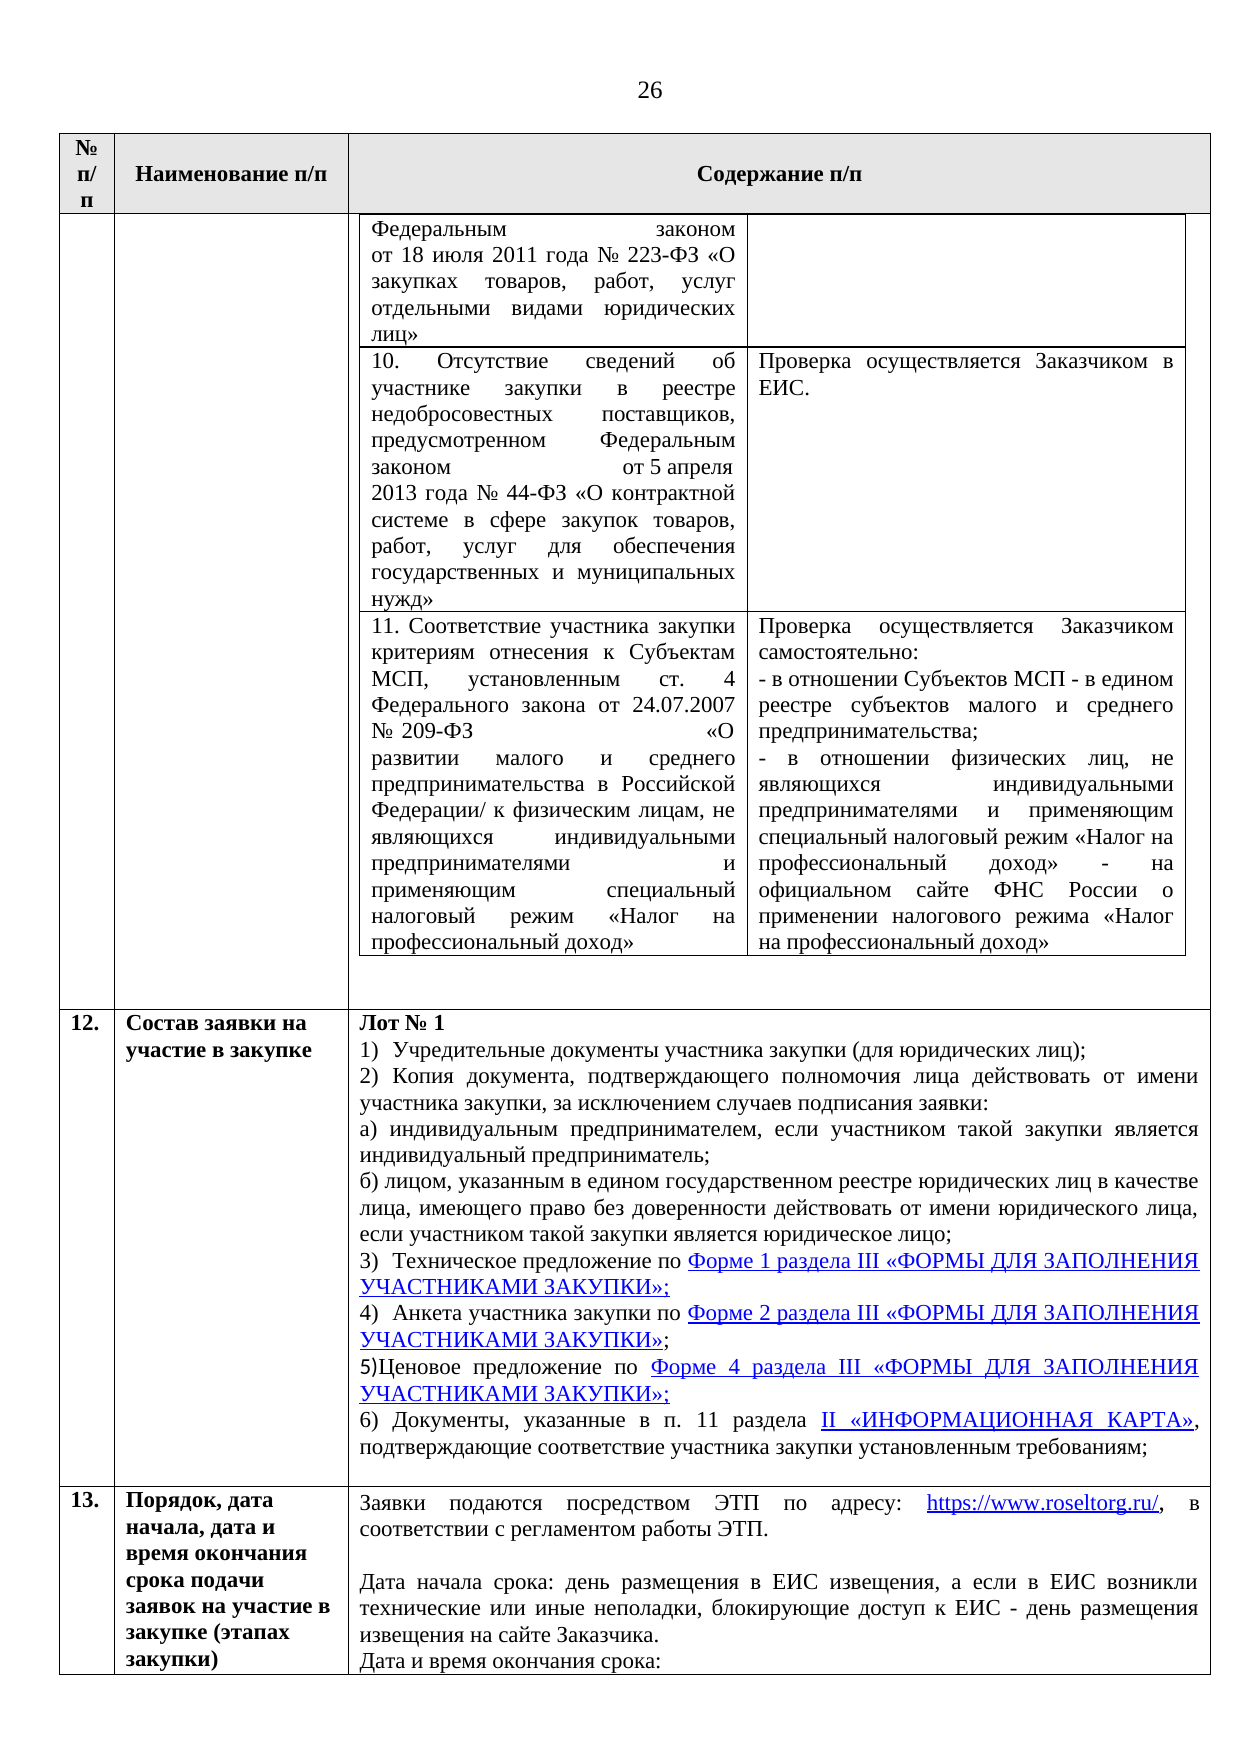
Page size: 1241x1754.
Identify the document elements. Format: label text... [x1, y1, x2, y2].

table_cell Лот № 1 Учредительные документы участника закупки (для юридических лиц); Копия документа, подтверждающего полномочия лица действовать от имени участника закупки, за исключением случаев подписания заявки: а) индивидуальным предпринимателем, если участником такой закупки является индивидуальный предприниматель; б) лицом, указанным в едином государственном реестре юридических лиц в качестве лица, имеющего право без доверенности действовать от имени юридического лица, если участником такой закупки является юридическое лицо; Техническое предложение по Форме 1 раздела III «ФОРМЫ ДЛЯ ЗАПОЛНЕНИЯ УЧАСТНИКАМИ ЗАКУПКИ»; Анкета участника закупки по Форме 2 раздела III «ФОРМЫ ДЛЯ ЗАПОЛНЕНИЯ УЧАСТНИКАМИ ЗАКУПКИ»; Ценовое предложение по Форме 4 раздела III «ФОРМЫ ДЛЯ ЗАПОЛНЕНИЯ УЧАСТНИКАМИ ЗАКУПКИ»; Документы, указанные в п. 11 раздела II «ИНФОРМАЦИОННАЯ КАРТА», подтверждающие соответствие участника закупки установленным требованиям; [349, 1010, 1210, 1486]
table_cell Лот № 1 [349, 214, 1210, 1008]
table_header Содержание п/п [349, 134, 1210, 213]
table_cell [115, 214, 348, 1008]
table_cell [349, 1487, 1210, 1673]
table_cell [60, 1010, 114, 1486]
table_cell [60, 214, 114, 1008]
table_cell Состав заявки на участие в закупке [115, 1010, 348, 1486]
table_header Наименование п/п [115, 134, 348, 213]
table_cell [60, 1487, 114, 1673]
table_header № п/п [60, 134, 114, 213]
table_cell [115, 1487, 348, 1673]
